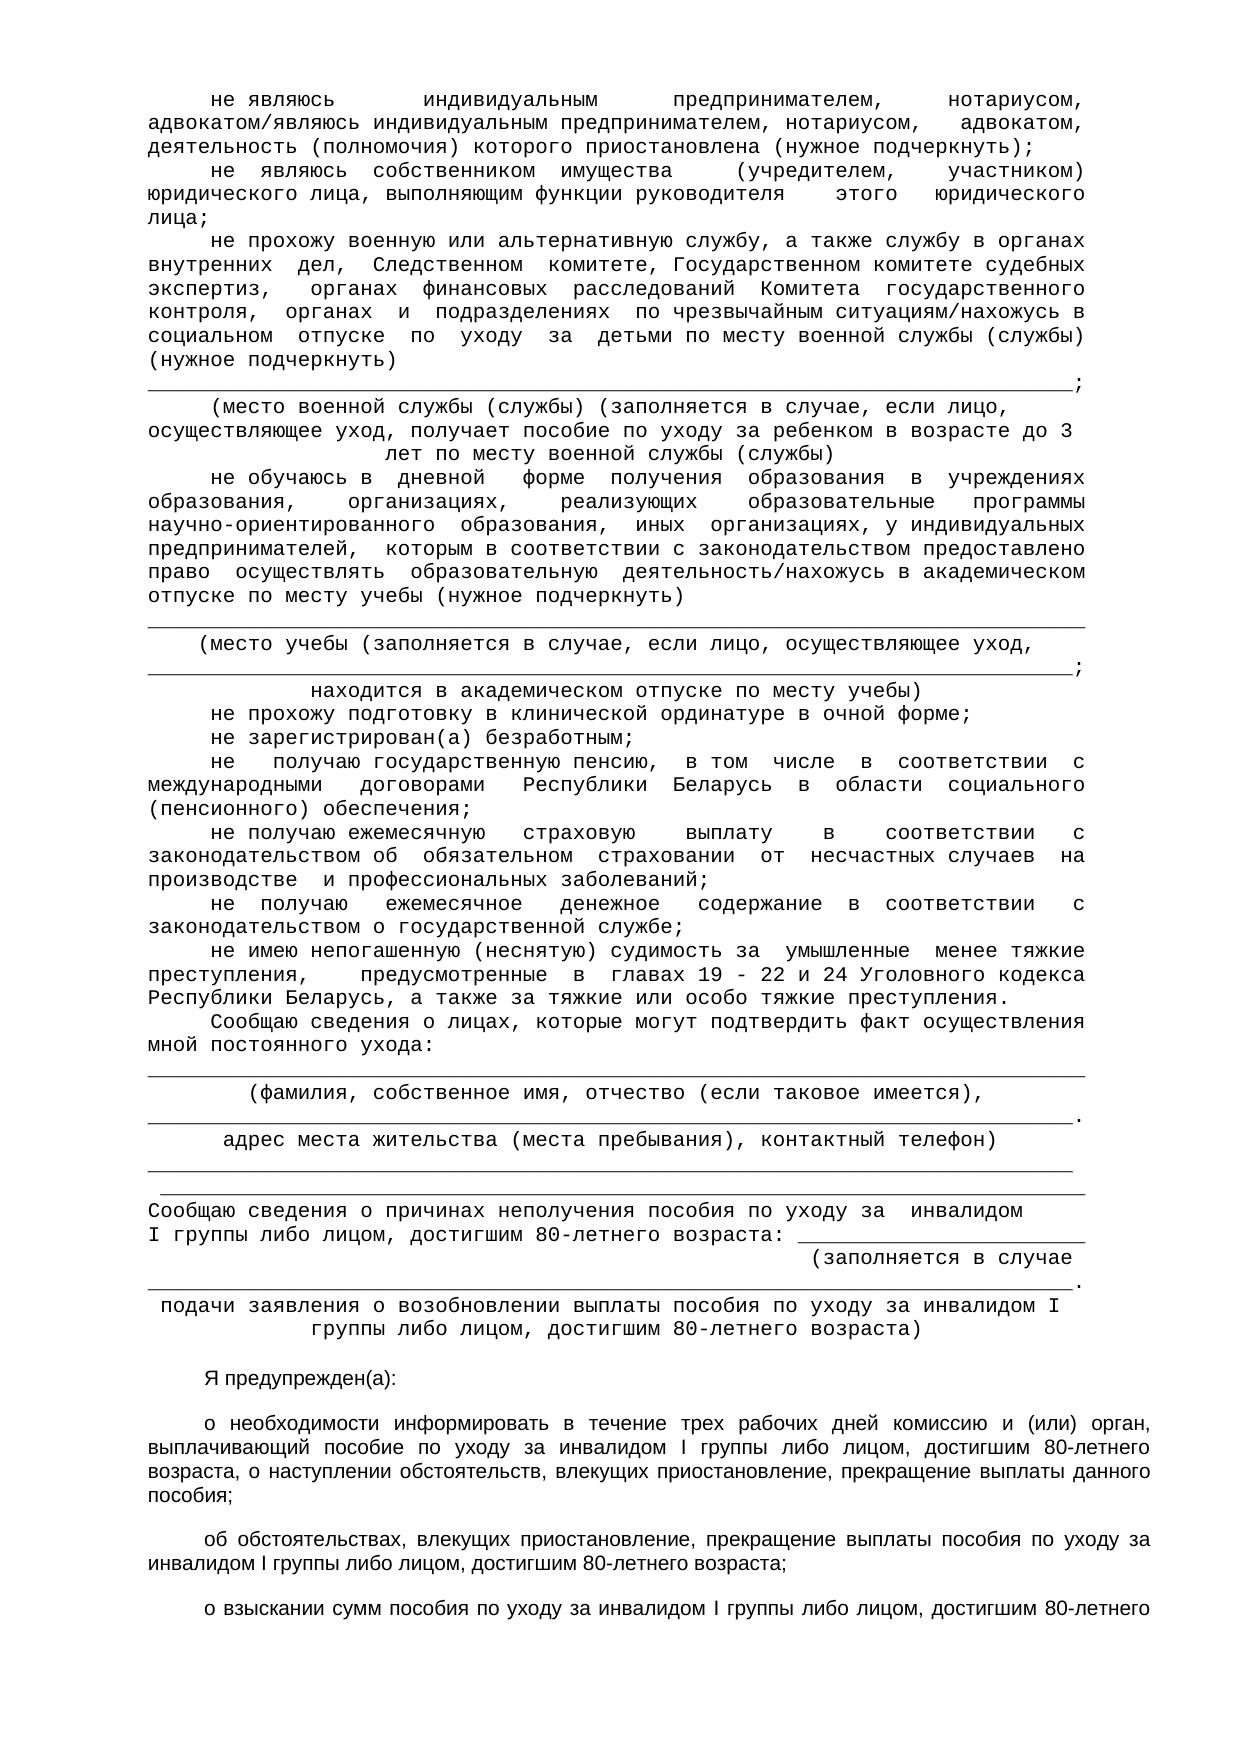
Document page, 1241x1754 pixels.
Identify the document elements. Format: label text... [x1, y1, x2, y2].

text __________________________________________________________________________ [148, 1153, 1152, 1176]
text I группы либо лицом, достигшим 80-летнего возраста: _______________________ [148, 1224, 1152, 1247]
text не обучаюсь в дневной форме получения образования в учреждениях [148, 467, 1152, 491]
text о необходимости информировать в течение трех рабочих дней комиссию и (или) орган, выплачивающий пособие по уходу за инвалидом I группы либо лицом, достигшим 80-летнего возраста, о наступлении обстоятельств, влекущих приостановление, прекращение выплаты данного пособия; [148, 1411, 1152, 1506]
text __________________________________________________________________________. [148, 1271, 1152, 1294]
text находится в академическом отпуске по месту учебы) [148, 680, 1152, 703]
text адрес места жительства (места пребывания), контактный телефон) [148, 1129, 1152, 1153]
text право осуществлять образовательную деятельность/нахожусь в академическом [148, 562, 1152, 585]
text адвокатом/являюсь индивидуальным предпринимателем, нотариусом, адвокатом, [148, 112, 1152, 136]
text производстве и профессиональных заболеваний; [148, 869, 1152, 893]
text не получаю ежемесячное денежное содержание в соответствии с [148, 893, 1152, 916]
text образования, организациях, реализующих образовательные программы [148, 491, 1152, 514]
text Сообщаю сведения о лицах, которые могут подтвердить факт осуществления [148, 1011, 1152, 1034]
text не являюсь индивидуальным предпринимателем, нотариусом, [148, 89, 1152, 112]
text деятельность (полномочия) которого приостановлена (нужное подчеркнуть); [148, 136, 1152, 159]
text не зарегистрирован(а) безработным; [148, 727, 1152, 751]
text международными договорами Республики Беларусь в области социального [148, 774, 1152, 798]
text не прохожу военную или альтернативную службу, а также службу в органах [148, 231, 1152, 254]
text (заполняется в случае [148, 1247, 1152, 1271]
text __________________________________________________________________________ [148, 1176, 1152, 1200]
text __________________________________________________________________________; [148, 656, 1152, 680]
text лет по месту военной службы (службы) [148, 443, 1152, 467]
text преступления, предусмотренные в главах 19 - 22 и 24 Уголовного кодекса [148, 963, 1152, 987]
text __________________________________________________________________________; [148, 372, 1152, 396]
text Республики Беларусь, а также за тяжкие или особо тяжкие преступления. [148, 987, 1152, 1011]
text предпринимателей, которым в соответствии с законодательством предоставлено [148, 538, 1152, 562]
text социальном отпуске по уходу за детьми по месту военной службы (службы) [148, 325, 1152, 349]
text Я предупрежден(а): [148, 1366, 1152, 1390]
text об обстоятельствах, влекущих приостановление, прекращение выплаты пособия по уходу за инвалидом I группы либо лицом, достигшим 80-летнего возраста; [148, 1527, 1152, 1575]
text группы либо лицом, достигшим 80-летнего возраста) [148, 1318, 1152, 1342]
text (нужное подчеркнуть) [148, 349, 1152, 372]
text осуществляющее уход, получает пособие по уходу за ребенком в возрасте до 3 [148, 420, 1152, 443]
text не являюсь собственником имущества (учредителем, участником) [148, 159, 1152, 183]
text законодательством о государственной службе; [148, 916, 1152, 940]
text (место военной службы (службы) (заполняется в случае, если лицо, [148, 396, 1152, 420]
text (фамилия, собственное имя, отчество (если таковое имеется), [148, 1082, 1152, 1105]
text научно-ориентированного образования, иных организациях, у индивидуальных [148, 514, 1152, 538]
text __________________________________________________________________________. [148, 1105, 1152, 1129]
text (место учебы (заполняется в случае, если лицо, осуществляющее уход, [148, 632, 1152, 656]
text мной постоянного ухода: [148, 1034, 1152, 1058]
text (пенсионного) обеспечения; [148, 798, 1152, 822]
text контроля, органах и подразделениях по чрезвычайным ситуациям/нахожусь в [148, 301, 1152, 325]
text ___________________________________________________________________________ [148, 609, 1152, 632]
text подачи заявления о возобновлении выплаты пособия по уходу за инвалидом I [148, 1294, 1152, 1318]
text отпуске по месту учебы (нужное подчеркнуть) [148, 585, 1152, 609]
text внутренних дел, Следственном комитете, Государственном комитете судебных [148, 254, 1152, 278]
text Сообщаю сведения о причинах неполучения пособия по уходу за инвалидом [148, 1200, 1152, 1224]
text не прохожу подготовку в клинической ординатуре в очной форме; [148, 703, 1152, 727]
text юридического лица, выполняющим функции руководителя этого юридического [148, 183, 1152, 207]
text не получаю ежемесячную страховую выплату в соответствии с [148, 822, 1152, 845]
text ___________________________________________________________________________ [148, 1058, 1152, 1082]
text не получаю государственную пенсию, в том числе в соответствии с [148, 751, 1152, 774]
text экспертиз, органах финансовых расследований Комитета государственного [148, 278, 1152, 301]
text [148, 1596, 1152, 1620]
text лица; [148, 207, 1152, 231]
text не имею непогашенную (неснятую) судимость за умышленные менее тяжкие [148, 940, 1152, 963]
text законодательством об обязательном страховании от несчастных случаев на [148, 845, 1152, 869]
